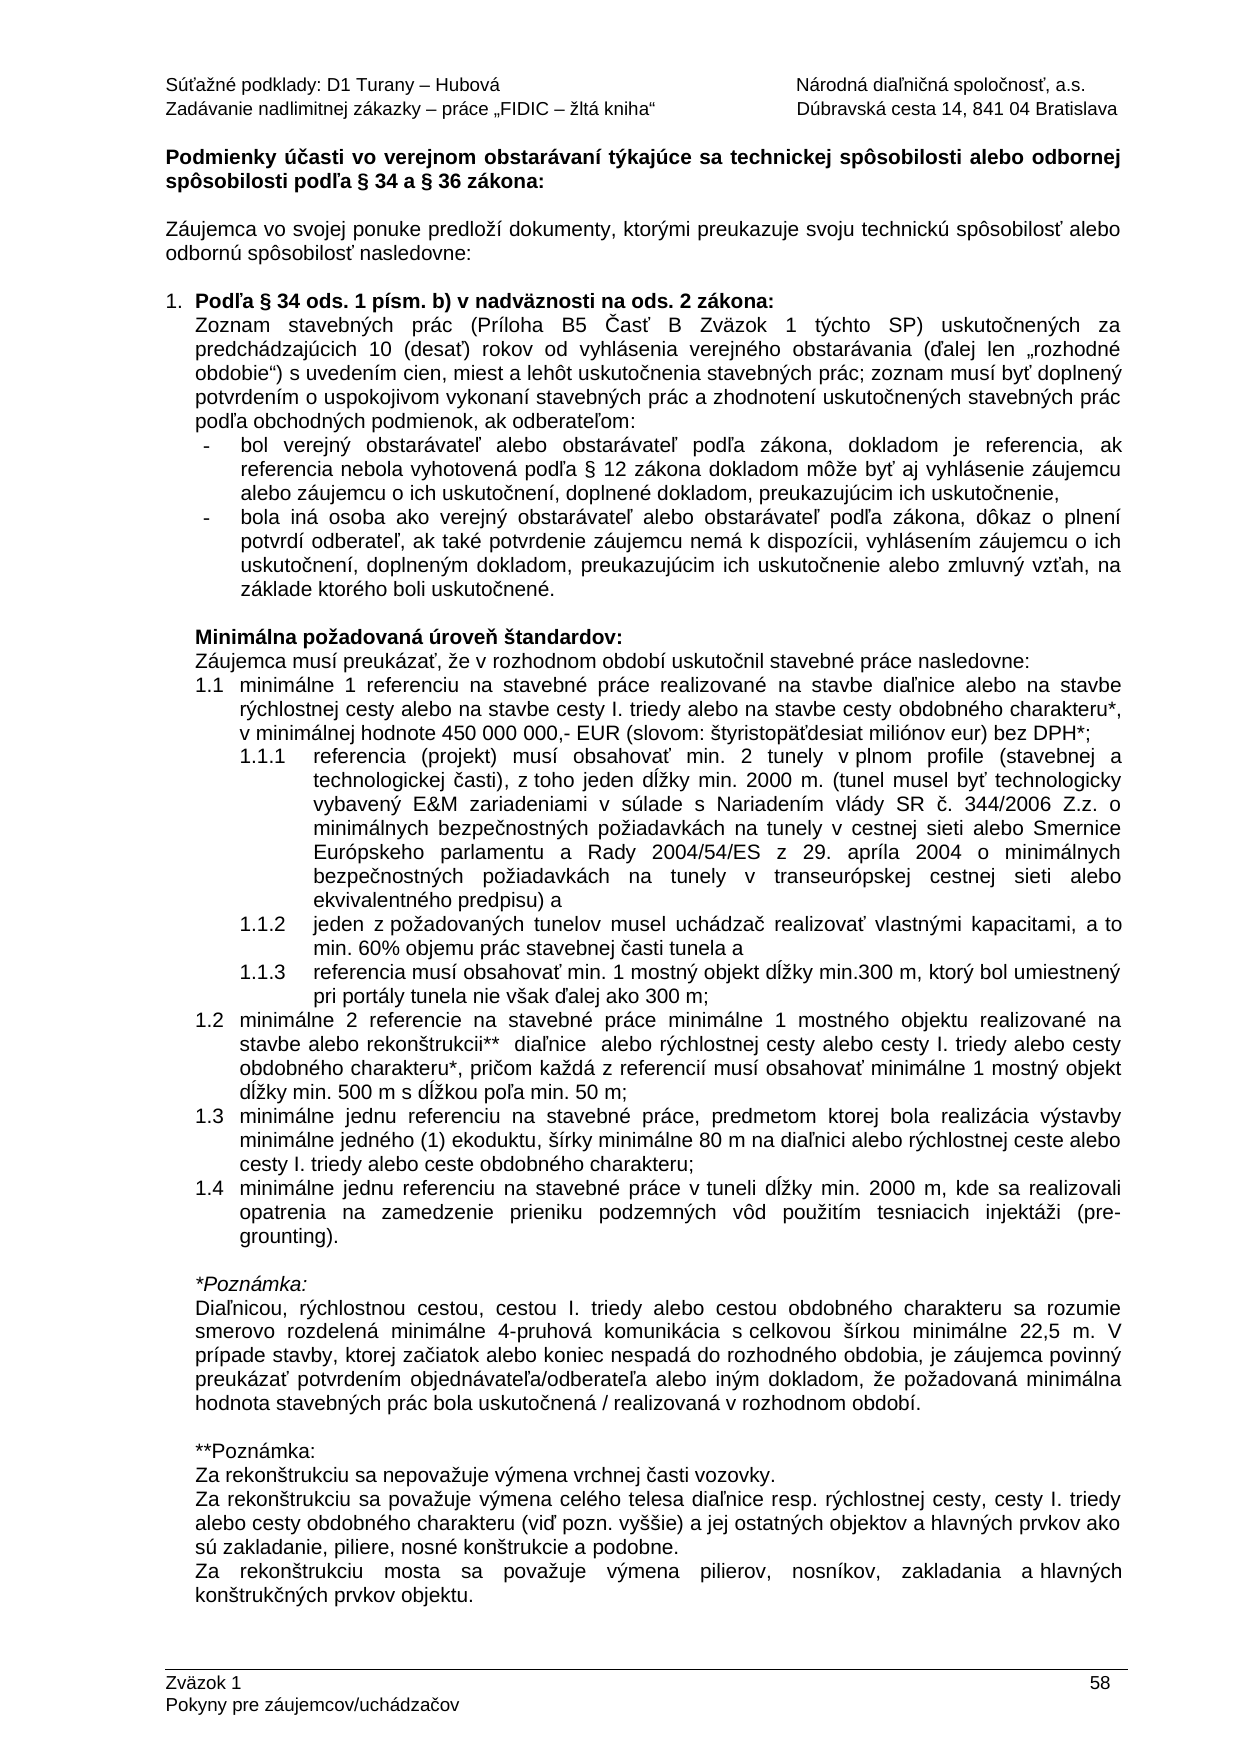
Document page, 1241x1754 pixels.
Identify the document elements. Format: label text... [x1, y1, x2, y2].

text **Poznámka: [195, 1439, 1122, 1463]
text Záujemca vo svojej ponuke predloží dokumenty, ktorými preukazuje svoju technickú spôsobilosť alebo odbornú spôsobilosť nasledovne: [165, 217, 1122, 265]
list 1.1.2 jeden z požadovaných tunelov musel uchádzač realizovať vlastnými kapacitami, a to min. 60% objemu prác stavebnej časti tunela a [239, 912, 1122, 960]
text Minimálna požadovaná úroveň štandardov: [165, 624, 1122, 648]
list Podľa § 34 ods. 1 písm. b) v nadväznosti na ods. 2 zákona: [165, 289, 1122, 313]
list 1.3 minimálne jednu referenciu na stavebné práce, predmetom ktorej bola realizácia výstavby minimálne jedného (1) ekoduktu, šírky minimálne 80 m na diaľnici alebo rýchlostnej ceste alebo cesty I. triedy alebo ceste obdobného charakteru; [195, 1104, 1122, 1176]
list 1.1.3 referencia musí obsahovať min. 1 mostný objekt dĺžky min.300 m, ktorý bol umiestnený pri portály tunela nie však ďalej ako 300 m; [239, 960, 1122, 1008]
list 1.4 minimálne jednu referenciu na stavebné práce v tuneli dĺžky min. 2000 m, kde sa realizovali opatrenia na zamedzenie prieniku podzemných vôd použitím tesniacich injektáži (pre-grounting). [195, 1176, 1122, 1247]
text Za rekonštrukciu sa nepovažuje výmena vrchnej časti vozovky. [195, 1463, 1122, 1487]
text Záujemca musí preukázať, že v rozhodnom období uskutočnil stavebné práce nasledovne: [165, 648, 1122, 672]
text Za rekonštrukciu sa považuje výmena celého telesa diaľnice resp. rýchlostnej cesty, cesty I. triedy alebo cesty obdobného charakteru (viď pozn. vyššie) a jej ostatných objektov a hlavných prvkov ako sú zakladanie, piliere, nosné konštrukcie a podobne. [195, 1487, 1122, 1559]
list 1.1.1 referencia (projekt) musí obsahovať min. 2 tunely v plnom profile (stavebnej a technologickej časti), z toho jeden dĺžky min. 2000 m. (tunel musel byť technologicky vybavený E&M zariadeniami v súlade s Nariadením vlády SR č. 344/2006 Z.z. o minimálnych bezpečnostných požiadavkách na tunely v cestnej sieti alebo Smernice Európskeho parlamentu a Rady 2004/54/ES z 29. apríla 2004 o minimálnych bezpečnostných požiadavkách na tunely v transeurópskej cestnej sieti alebo ekvivalentného predpisu) a [239, 744, 1122, 912]
text Za rekonštrukciu mosta sa považuje výmena pilierov, nosníkov, zakladania a hlavných konštrukčných prvkov objektu. [195, 1559, 1122, 1607]
list bola iná osoba ako verejný obstarávateľ alebo obstarávateľ podľa zákona, dôkaz o plnení potvrdí odberateľ, ak také potvrdenie záujemcu nemá k dispozícii, vyhlásením záujemcu o ich uskutočnení, doplneným dokladom, preukazujúcim ich uskutočnenie alebo zmluvný vzťah, na základe ktorého boli uskutočnené. [203, 504, 1122, 601]
text Podmienky účasti vo verejnom obstarávaní týkajúce sa technickej spôsobilosti alebo odbornej spôsobilosti podľa § 34 a § 36 zákona: [165, 145, 1122, 193]
list *Poznámka: [195, 1271, 1122, 1295]
text Zoznam stavebných prác (Príloha B5 Časť B Zväzok 1 týchto SP) uskutočnených za predchádzajúcich 10 (desať) rokov od vyhlásenia verejného obstarávania (ďalej len „rozhodné obdobie“) s uvedením cien, miest a lehôt uskutočnenia stavebných prác; zoznam musí byť doplnený potvrdením o uspokojivom vykonaní stavebných prác a zhodnotení uskutočnených stavebných prác podľa obchodných podmienok, ak odberateľom: [195, 313, 1122, 385]
list 1.2 minimálne 2 referencie na stavebné práce minimálne 1 mostného objektu realizované na stavbe alebo rekonštrukcii** diaľnice alebo rýchlostnej cesty alebo cesty I. triedy alebo cesty obdobného charakteru*, pričom každá z referencií musí obsahovať minimálne 1 mostný objekt dĺžky min. 500 m s dĺžkou poľa min. 50 m; [195, 1008, 1122, 1104]
list bol verejný obstarávateľ alebo obstarávateľ podľa zákona, dokladom je referencia, ak referencia nebola vyhotovená podľa § 12 zákona dokladom môže byť aj vyhlásenie záujemcu alebo záujemcu o ich uskutočnení, doplnené dokladom, preukazujúcim ich uskutočnenie, [203, 432, 1122, 504]
text Diaľnicou, rýchlostnou cestou, cestou I. triedy alebo cestou obdobného charakteru sa rozumie smerovo rozdelená minimálne 4-pruhová komunikácia s celkovou šírkou minimálne 22,5 m. V prípade stavby, ktorej začiatok alebo koniec nespadá do rozhodného obdobia, je záujemca povinný preukázať potvrdením objednávateľa/odberateľa alebo iným dokladom, že požadovaná minimálna hodnota stavebných prác bola uskutočnená / realizovaná v rozhodnom období. [195, 1295, 1122, 1415]
text 1.1 minimálne 1 referenciu na stavebné práce realizované na stavbe diaľnice alebo na stavbe rýchlostnej cesty alebo na stavbe cesty I. triedy alebo na stavbe cesty obdobného charakteru*, v minimálnej hodnote 450 000 000,- EUR (slovom: štyristopäťdesiat miliónov eur) bez DPH*; [195, 672, 1122, 744]
